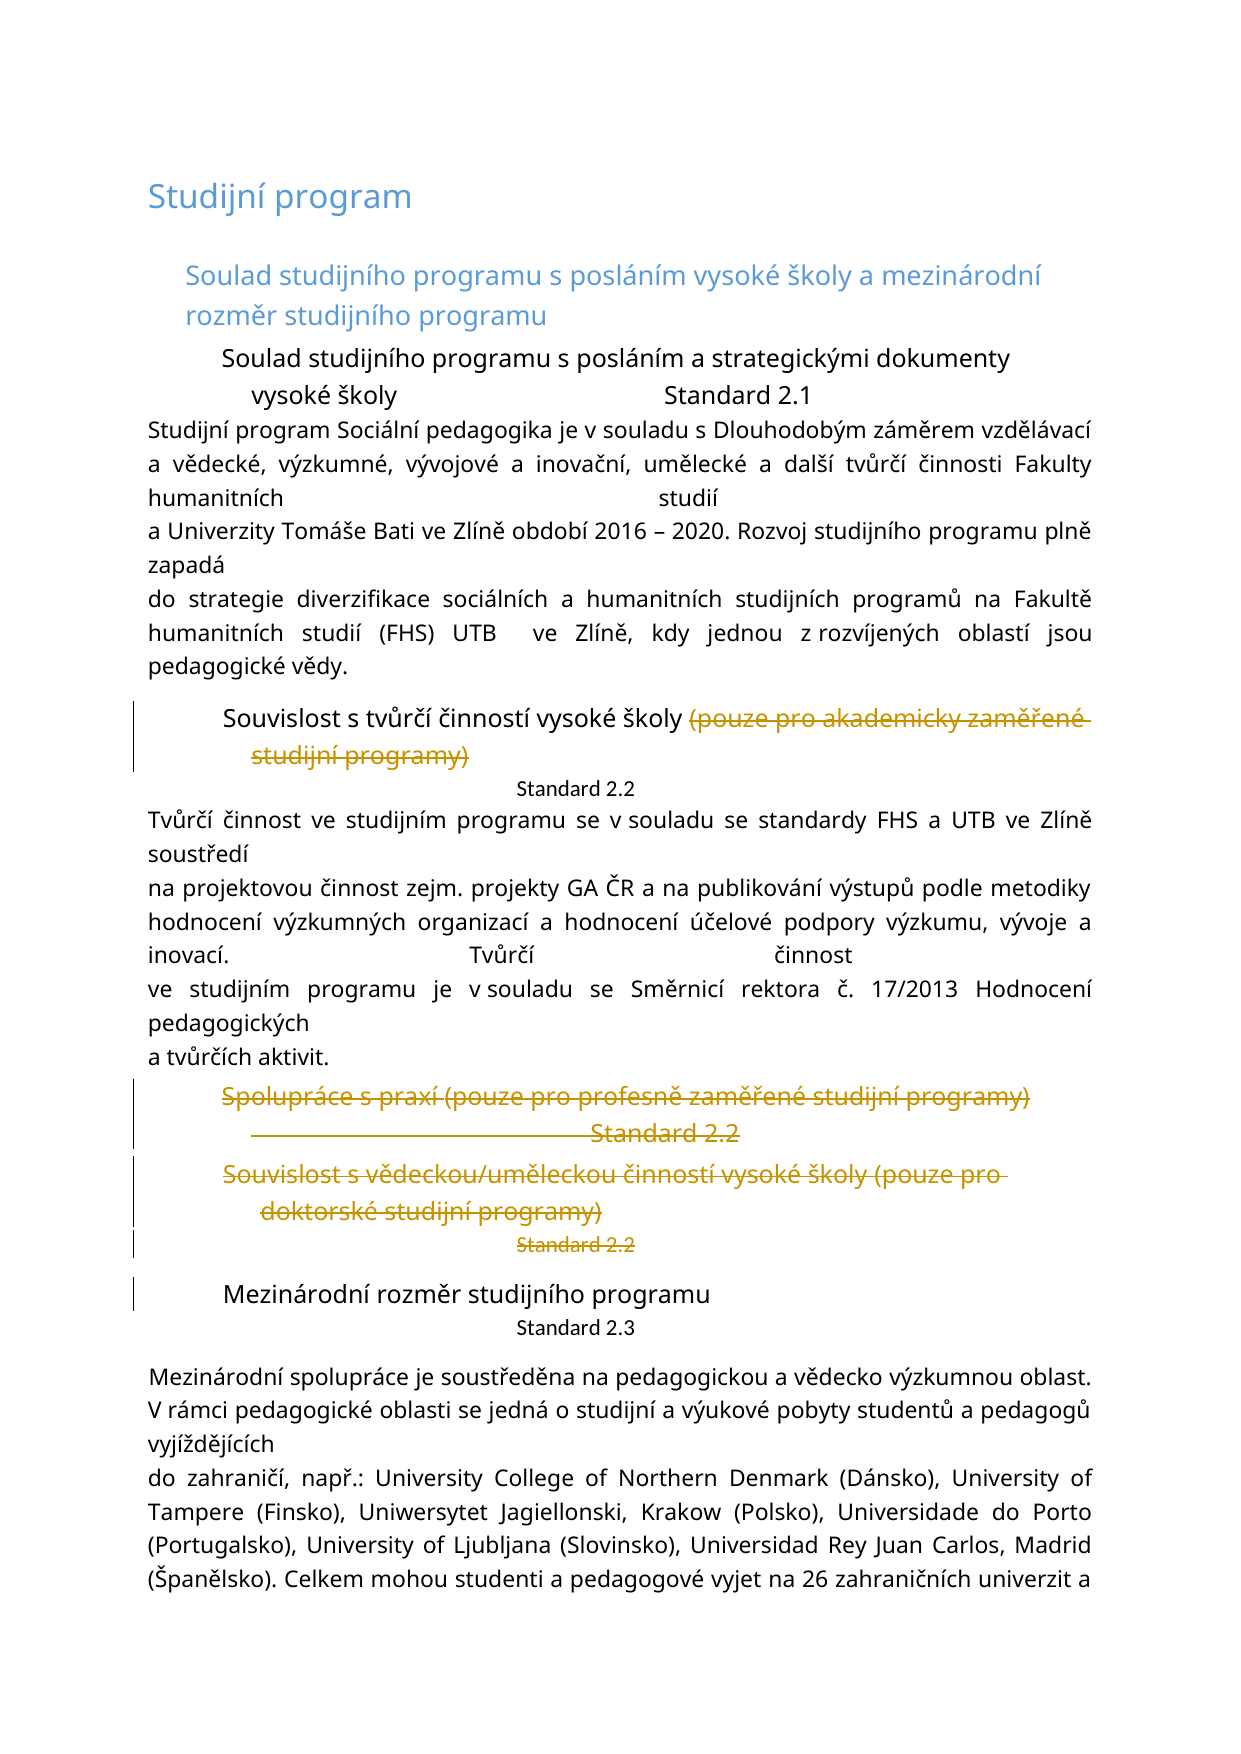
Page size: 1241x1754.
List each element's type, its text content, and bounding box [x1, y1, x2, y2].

text Studijní program [148, 173, 1093, 218]
text Mezinárodní rozměr studijního programu [223, 1277, 1093, 1311]
text Souvislost s tvůrčí činností vysoké školy [223, 701, 1093, 772]
text Soulad studijního programu s posláním vysoké školy a mezinárodní rozměr studijního programu [185, 257, 1093, 333]
text Standard 2.2 [516, 774, 1093, 802]
text Soulad studijního programu s posláním a strategickými dokumenty vysoké školy Standard 2.1 [221, 341, 1093, 411]
text Studijní program Sociální pedagogika je v souladu s Dlouhodobým záměrem vzdělávací a vědecké, výzkumné, vývojové a inovační, umělecké a další tvůrčí činnosti Fakulty humanitních studií a Univerzity Tomáše Bati ve Zlíně období 2016 – 2020. Rozvoj studijního programu plně zapadá do strategie diverzifikace sociálních a humanitních studijních programů na Fakultě humanitních studií (FHS) UTB ve Zlíně, kdy jednou z rozvíjených oblastí jsou pedagogické vědy. [148, 414, 1093, 682]
text Standard 2.3 [443, 1313, 1093, 1342]
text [148, 1360, 1093, 1594]
text Tvůrčí činnost ve studijním programu se v souladu se standardy FHS a UTB ve Zlíně soustředí na projektovou činnost zejm. projekty GA ČR a na publikování výstupů podle metodiky hodnocení výzkumných organizací a hodnocení účelové podpory výzkumu, vývoje a inovací. Tvůrčí činnost ve studijním programu je v souladu se Směrnicí rektora č. 17/2013 Hodnocení pedagogických a tvůrčích aktivit. [148, 804, 1093, 1072]
